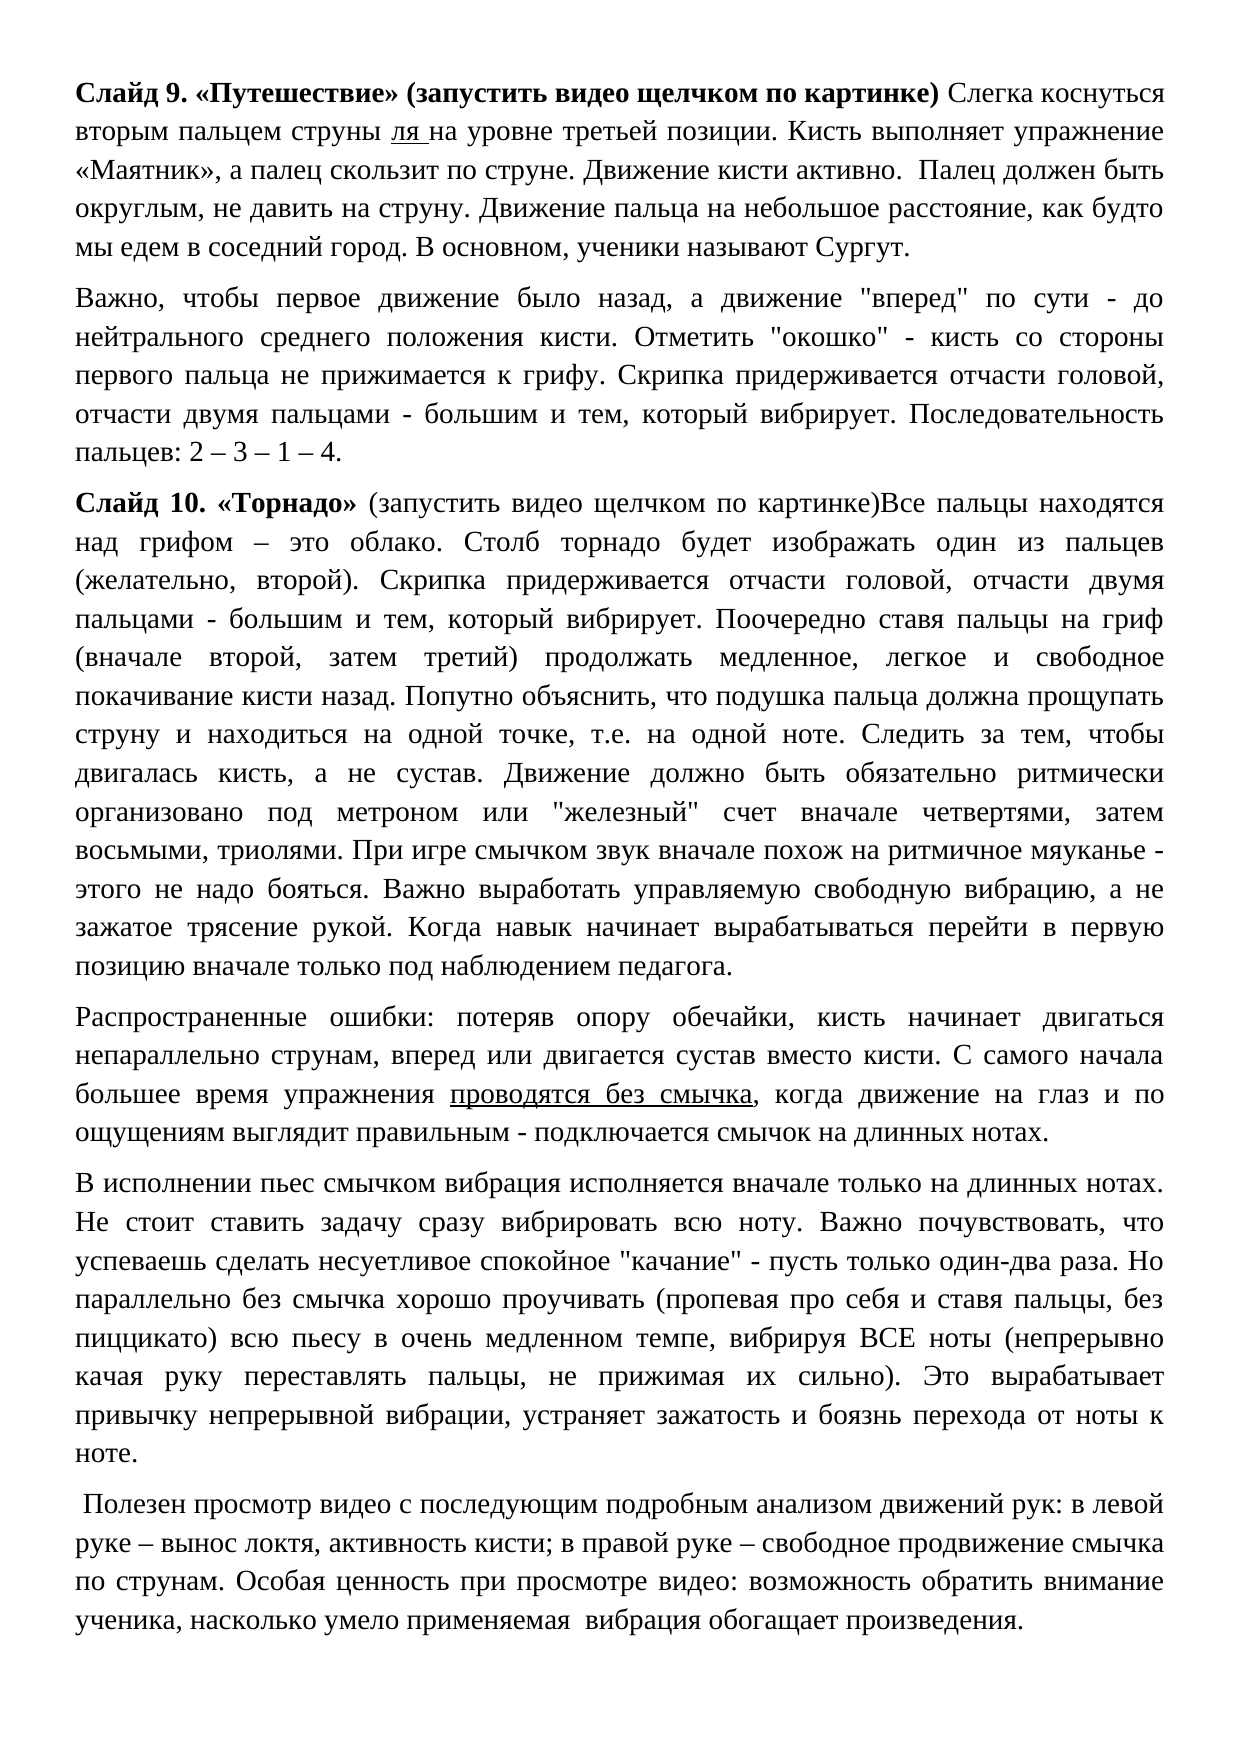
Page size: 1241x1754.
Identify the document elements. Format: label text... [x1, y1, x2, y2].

text В исполнении пьес смычком вибрация исполняется вначале только на длинных нотах. Не стоит ставить задачу сразу вибрировать всю ноту. Важно почувствовать, что успеваешь сделать несуетливое спокойное "качание" - пусть только один-два раза. Но параллельно без смычка хорошо проучивать (пропевая про себя и ставя пальцы, без пиццикато) всю пьесу в очень медленном темпе, вибрируя ВСЕ ноты (непрерывно качая руку переставлять пальцы, не прижимая их сильно). Это вырабатывает привычку непрерывной вибрации, устраняет зажатость и боязнь перехода от ноты к ноте. [75, 1166, 1165, 1469]
text Важно, чтобы первое движение было назад, а движение "вперед" по сути - до нейтрального среднего положения кисти. Отметить "окошко" - кисть со стороны первого пальца не прижимается к грифу. Скрипка придерживается отчасти головой, отчасти двумя пальцами - большим и тем, который вибрирует. Последовательность пальцев: 2 – 3 – 1 – 4. [75, 280, 1165, 468]
text Полезен просмотр видео с последующим подробным анализом движений рук: в левой руке – вынос локтя, активность кисти; в правой руке – свободное продвижение смычка по струнам. Особая ценность при просмотре видео: возможность обратить внимание ученика, насколько умело применяемая вибрация обогащает произведения. [75, 1486, 1165, 1636]
text Слайд 10. «Торнадо» (запустить видео щелчком по картинке)Все пальцы находятся над грифом – это облако. Столб торнадо будет изображать один из пальцев (желательно, второй). Скрипка придерживается отчасти головой, отчасти двумя пальцами - большим и тем, который вибрирует. Поочередно ставя пальцы на гриф (вначале второй, затем третий) продолжать медленное, легкое и свободное покачивание кисти назад. Попутно объяснить, что подушка пальца должна прощупать струну и находиться на одной точке, т.е. на одной ноте. Следить за тем, чтобы двигалась кисть, а не сустав. Движение должно быть обязательно ритмически организовано под метроном или "железный" счет вначале четвертями, затем восьмыми, триолями. При игре смычком звук вначале похож на ритмичное мяуканье - этого не надо бояться. Важно выработать управляемую свободную вибрацию, а не зажатое трясение рукой. Когда навык начинает вырабатываться перейти в первую позицию вначале только под наблюдением педагога. [75, 485, 1165, 981]
text Слайд 9. «Путешествие» (запустить видео щелчком по картинке) Слегка коснуться вторым пальцем струны ля на уровне третьей позиции. Кисть выполняет упражнение «Маятник», а палец скользит по струне. Движение кисти активно. Палец должен быть округлым, не давить на струну. Движение пальца на небольшое расстояние, как будто мы едем в соседний город. В основном, ученики называют Сургут. [75, 75, 1165, 263]
text Распространенные ошибки: потеряв опору обечайки, кисть начинает двигаться непараллельно струнам, вперед или двигается сустав вместо кисти. С самого начала большее время упражнения проводятся без смычка, когда движение на глаз и по ощущениям выглядит правильным - подключается смычок на длинных нотах. [75, 999, 1165, 1148]
